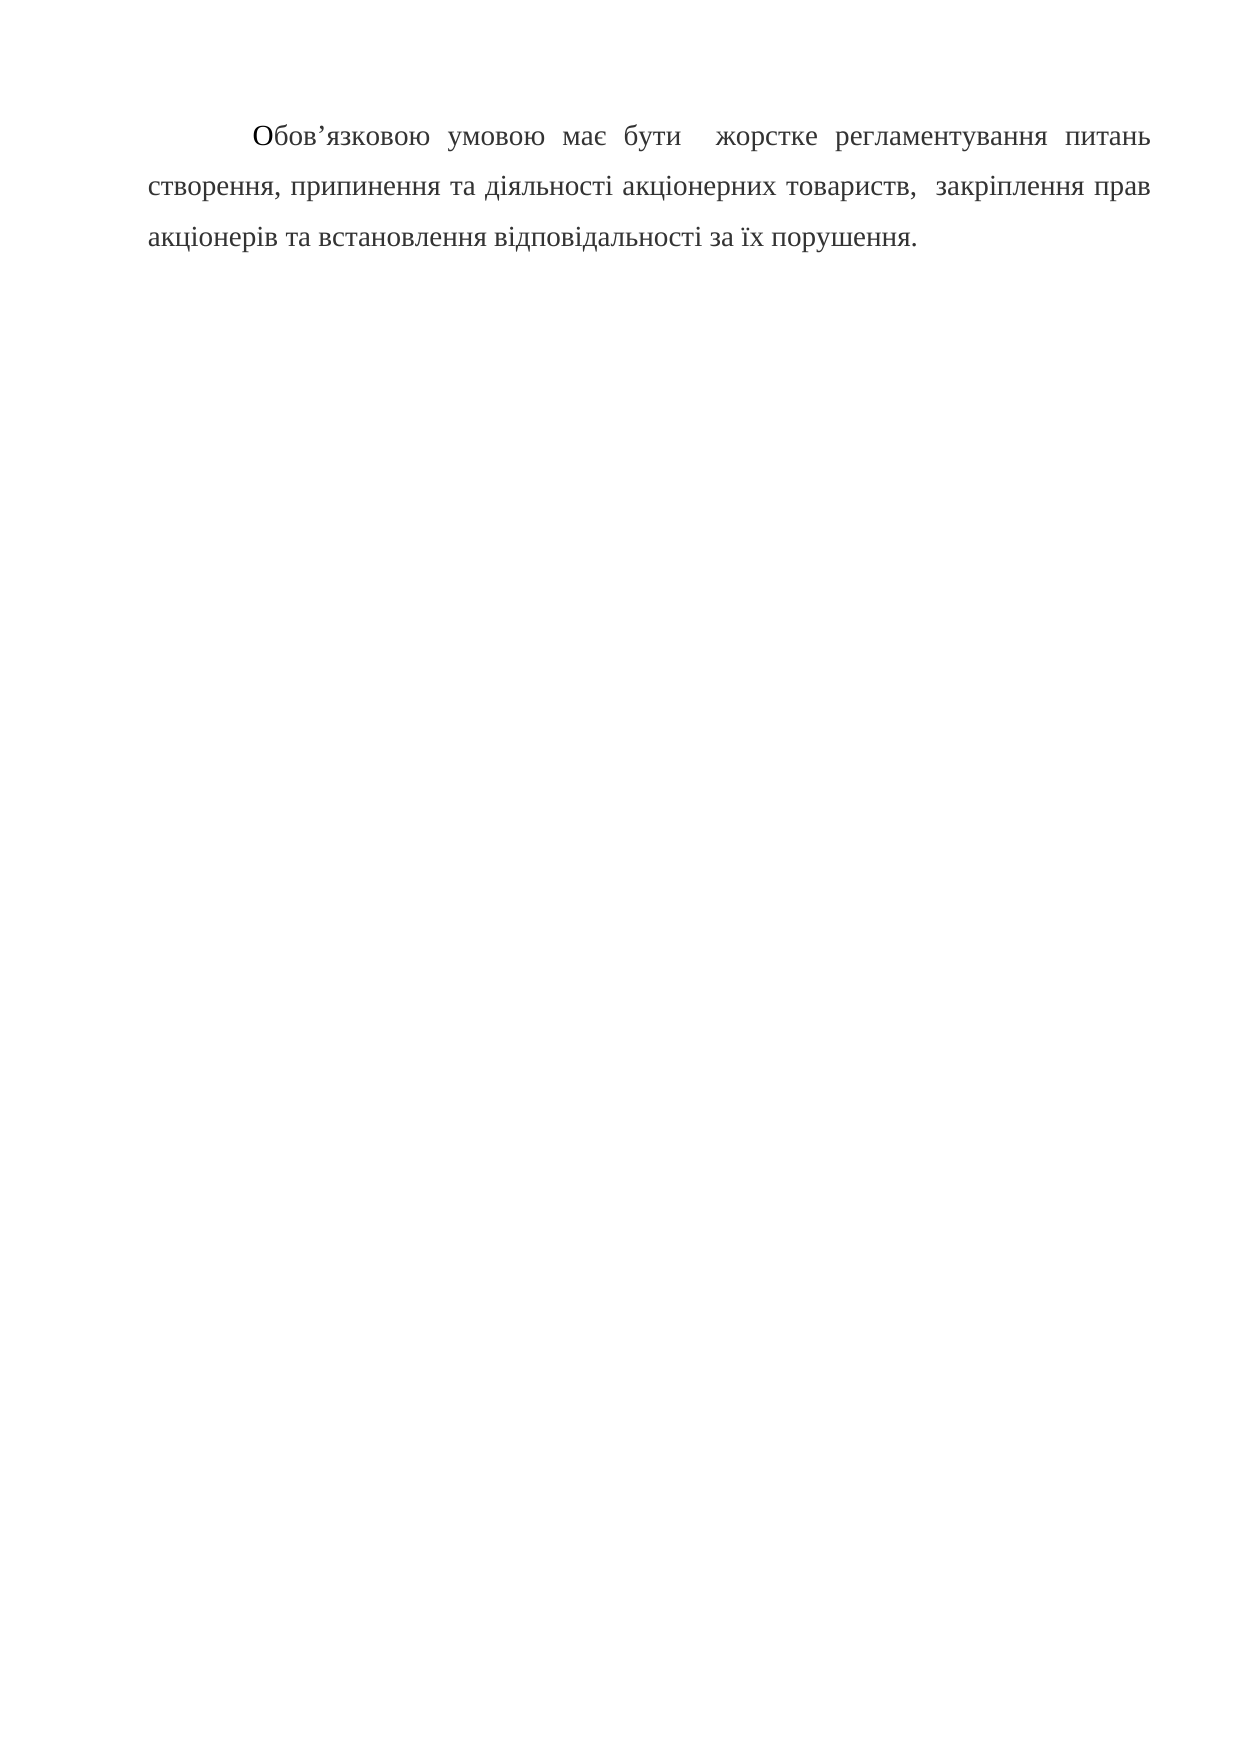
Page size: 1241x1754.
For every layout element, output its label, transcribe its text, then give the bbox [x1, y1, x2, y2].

text Обов’язковою умовою має бути жорстке регламентування питань створення, припинення та діяльності акціонерних товариств, закріплення прав акціонерів та встановлення відповідальності за їх порушення. [148, 118, 1152, 252]
